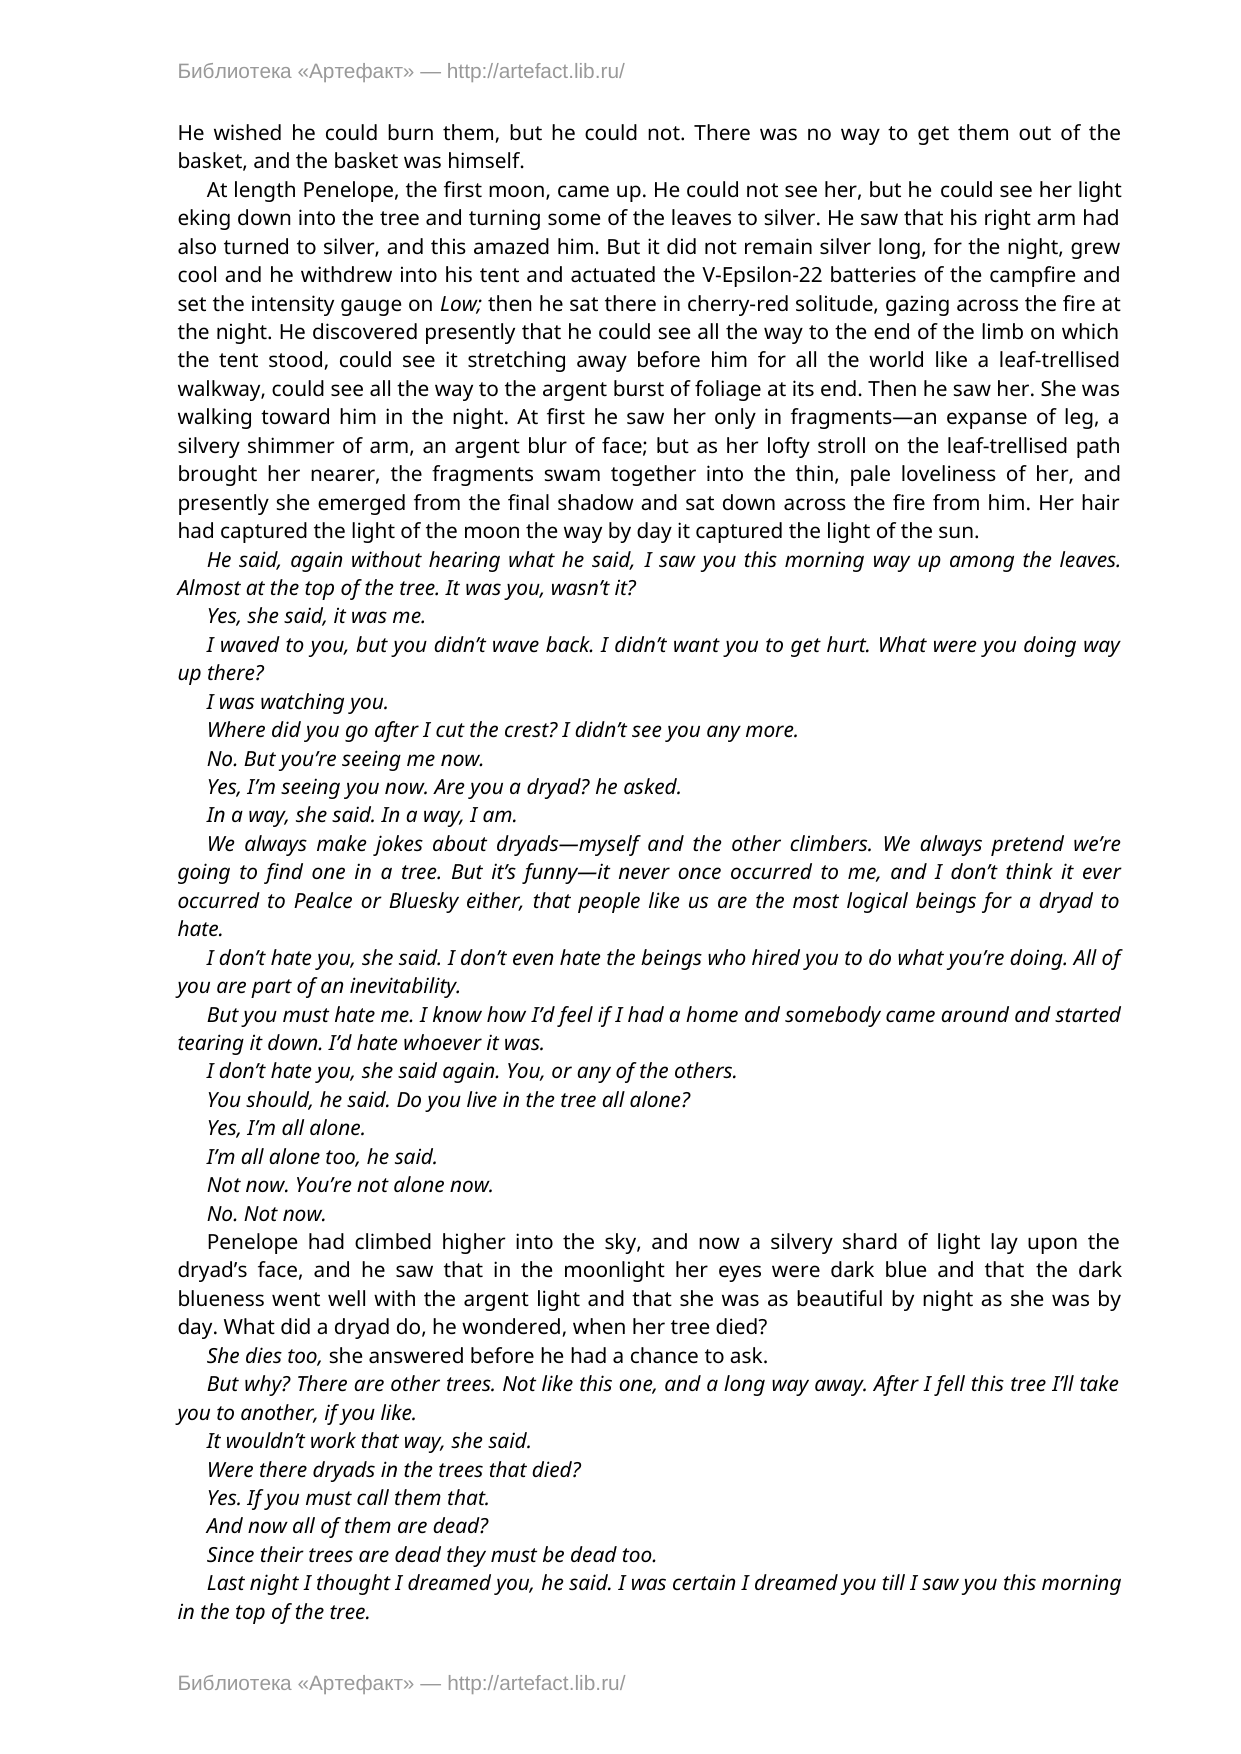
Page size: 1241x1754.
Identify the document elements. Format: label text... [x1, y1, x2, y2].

text Yes, I’m seeing you now. Are you a dryad? he asked. [177, 772, 1122, 801]
text Were there dryads in the trees that died? [177, 1455, 1122, 1483]
text I don’t hate you, she said. I don’t even hate the beings who hired you to do what you’re doing. All of you are part of an inevitability. [177, 943, 1122, 1000]
text Since their trees are dead they must be dead too. [177, 1540, 1122, 1568]
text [177, 118, 1122, 175]
text At length Penelope, the first moon, came up. He could not see her, but he could see her light eking down into the tree and turning some of the leaves to silver. He saw that his right arm had also turned to silver, and this amazed him. But it did not remain silver long, for the night, grew cool and he withdrew into his tent and actuated the V-Epsilon-22 batteries of the campfire and set the intensity gauge on Low; then he sat there in cherry-red solitude, gazing across the fire at the night. He discovered presently that he could see all the way to the end of the limb on which the tent stood, could see it stretching away before him for all the world like a leaf-trellised walkway, could see all the way to the argent burst of foliage at its end. Then he saw her. She was walking toward him in the night. At first he saw her only in fragments—an expanse of leg, a silvery shimmer of arm, an argent blur of face; but as her lofty stroll on the leaf-trellised path brought her nearer, the fragments swam together into the thin, pale loveliness of her, and presently she emerged from the final shadow and sat down across the fire from him. Her hair had captured the light of the moon the way by day it captured the light of the sun. [177, 175, 1122, 545]
text In a way, she said. In a way, I am. [177, 801, 1122, 829]
text I’m all alone too, he said. [177, 1142, 1122, 1170]
text Penelope had climbed higher into the sky, and now a silvery shard of light lay upon the dryad’s face, and he saw that in the moonlight her eyes were dark blue and that the dark blueness went well with the argent light and that she was as beautiful by night as she was by day. What did a dryad do, he wondered, when her tree died? [177, 1227, 1122, 1341]
text Last night I thought I dreamed you, he said. I was certain I dreamed you till I saw you this morning in the top of the tree. [177, 1568, 1122, 1625]
text I don’t hate you, she said again. You, or any of the others. [177, 1057, 1122, 1085]
text No. Not now. [177, 1199, 1122, 1227]
text It wouldn’t work that way, she said. [177, 1426, 1122, 1455]
text We always make jokes about dryads—myself and the other climbers. We always pretend we’re going to find one in a tree. But it’s funny—it never once occurred to me, and I don’t think it ever occurred to Pealce or Bluesky either, that people like us are the most logical beings for a dryad to hate. [177, 829, 1122, 943]
text I was watching you. [177, 687, 1122, 715]
text And now all of them are dead? [177, 1512, 1122, 1540]
text I waved to you, but you didn’t wave back. I didn’t want you to get hurt. What were you doing way up there? [177, 630, 1122, 687]
text Yes. If you must call them that. [177, 1483, 1122, 1512]
text But you must hate me. I know how I’d feel if I had a home and somebody came around and started tearing it down. I’d hate whoever it was. [177, 1000, 1122, 1057]
text But why? There are other trees. Not like this one, and a long way away. After I fell this tree I’ll take you to another, if you like. [177, 1369, 1122, 1426]
text Not now. You’re not alone now. [177, 1170, 1122, 1199]
text Yes, she said, it was me. [177, 602, 1122, 630]
text Where did you go after I cut the crest? I didn’t see you any more. [177, 715, 1122, 744]
text Yes, I’m all alone. [177, 1113, 1122, 1142]
text No. But you’re seeing me now. [177, 744, 1122, 772]
text You should, he said. Do you live in the tree all alone? [177, 1085, 1122, 1113]
text She dies too, she answered before he had a chance to ask. [177, 1341, 1122, 1369]
text He said, again without hearing what he said, I saw you this morning way up among the leaves. Almost at the top of the tree. It was you, wasn’t it? [177, 545, 1122, 602]
